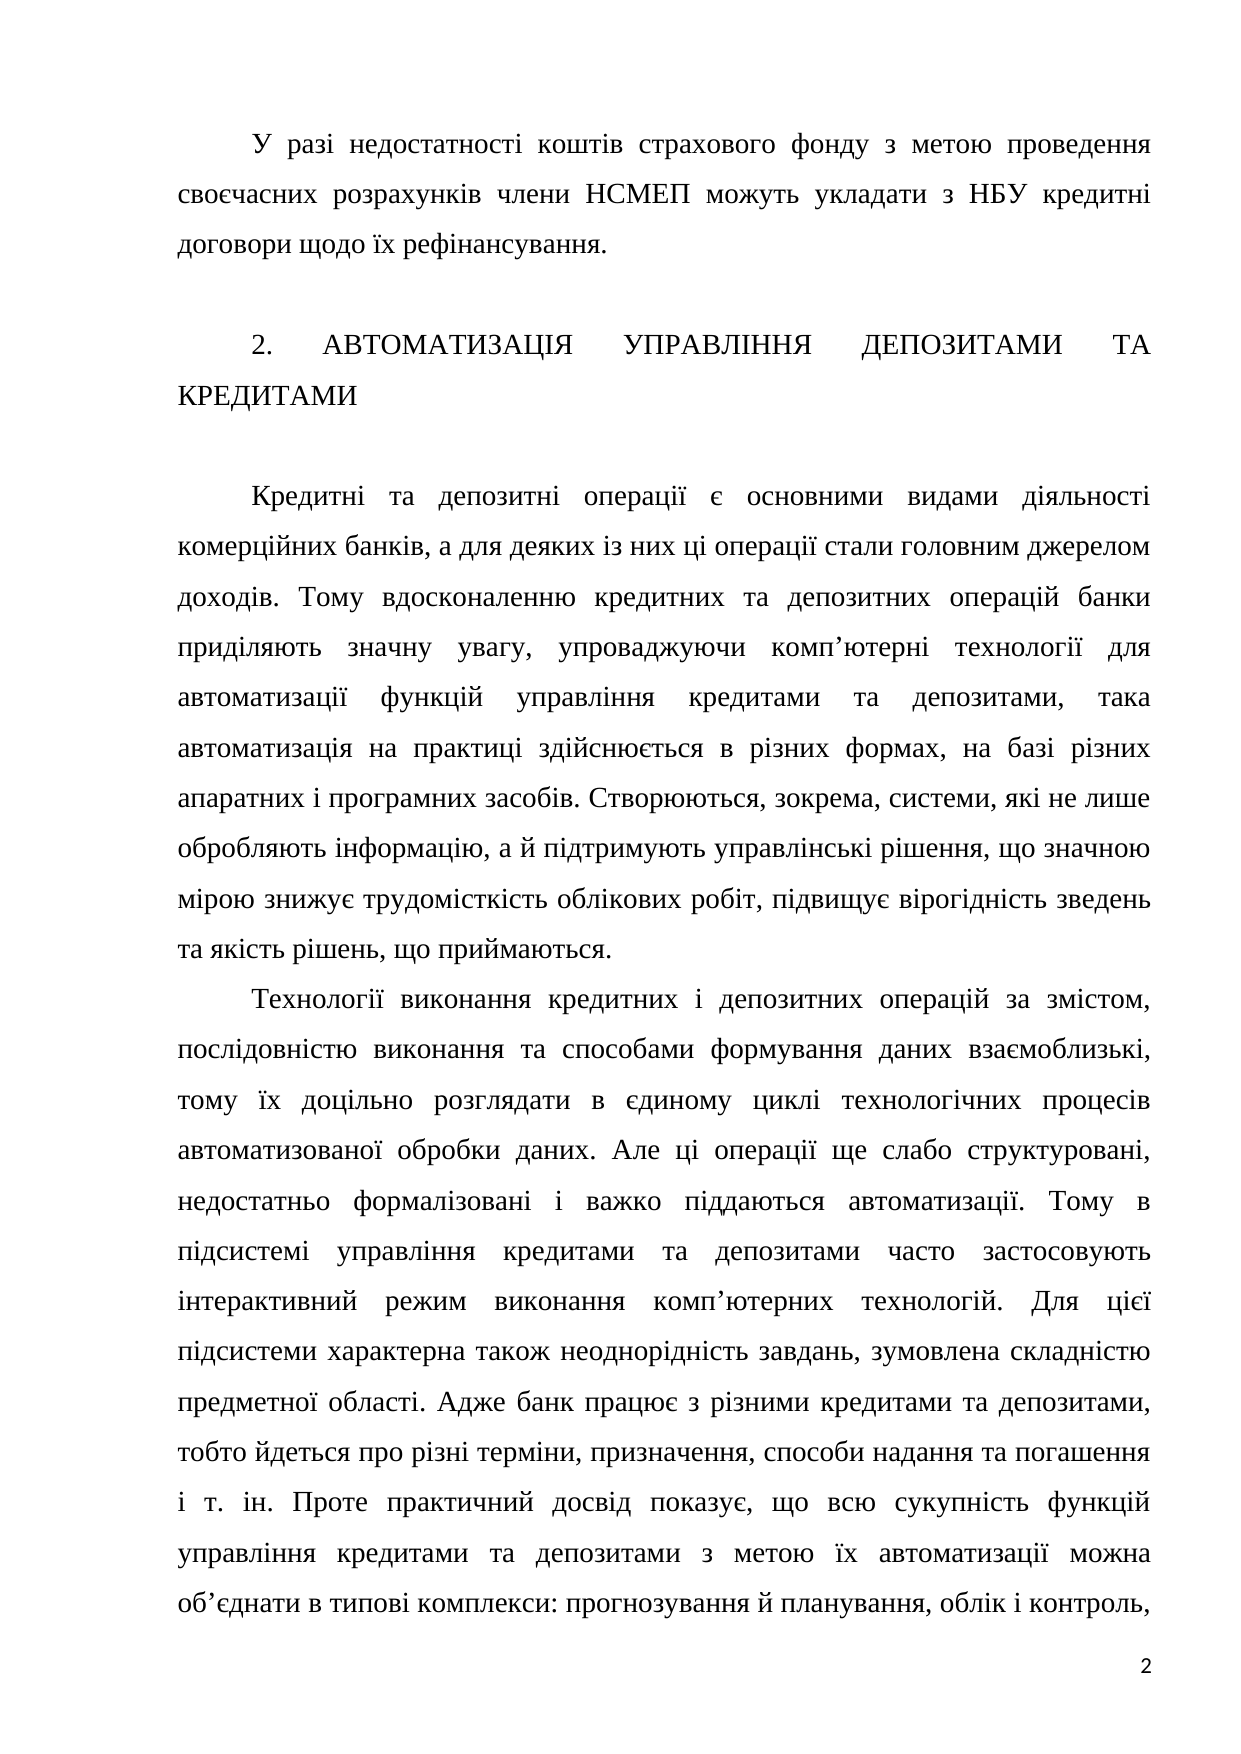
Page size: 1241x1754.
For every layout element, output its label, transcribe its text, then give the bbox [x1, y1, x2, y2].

text У разі недостатності коштів страхового фонду з метою проведення своєчасних розрахунків члени НСМЕП можуть укладати з НБУ кредитні договори щодо їх рефінансування. [177, 126, 1152, 260]
text Кредитні та депозитні операції є основними видами діяльності комерційних банків, а для деяких із них ці операції стали головним джерелом доходів. Тому вдосконаленню кредитних та депозитних операцій банки приділяють значну увагу, упроваджуючи комп’ютерні технології для автоматизації функцій управління кредитами та депозитами, така автоматизація на практиці здійснюється в різних формах, на базі різних апаратних і програмних засобів. Створюються, зокрема, системи, які не лише обробляють інформацію, а й підтримують управлінські рішення, що значною мірою знижує трудомісткість облікових робіт, підвищує вірогідність зведень та якість рішень, що приймаються. [177, 478, 1152, 964]
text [177, 981, 1152, 1619]
text 2. АВТОМАТИЗАЦІЯ УПРАВЛІННЯ ДЕПОЗИТАМИ ТА КРЕДИТАМИ [177, 327, 1152, 411]
